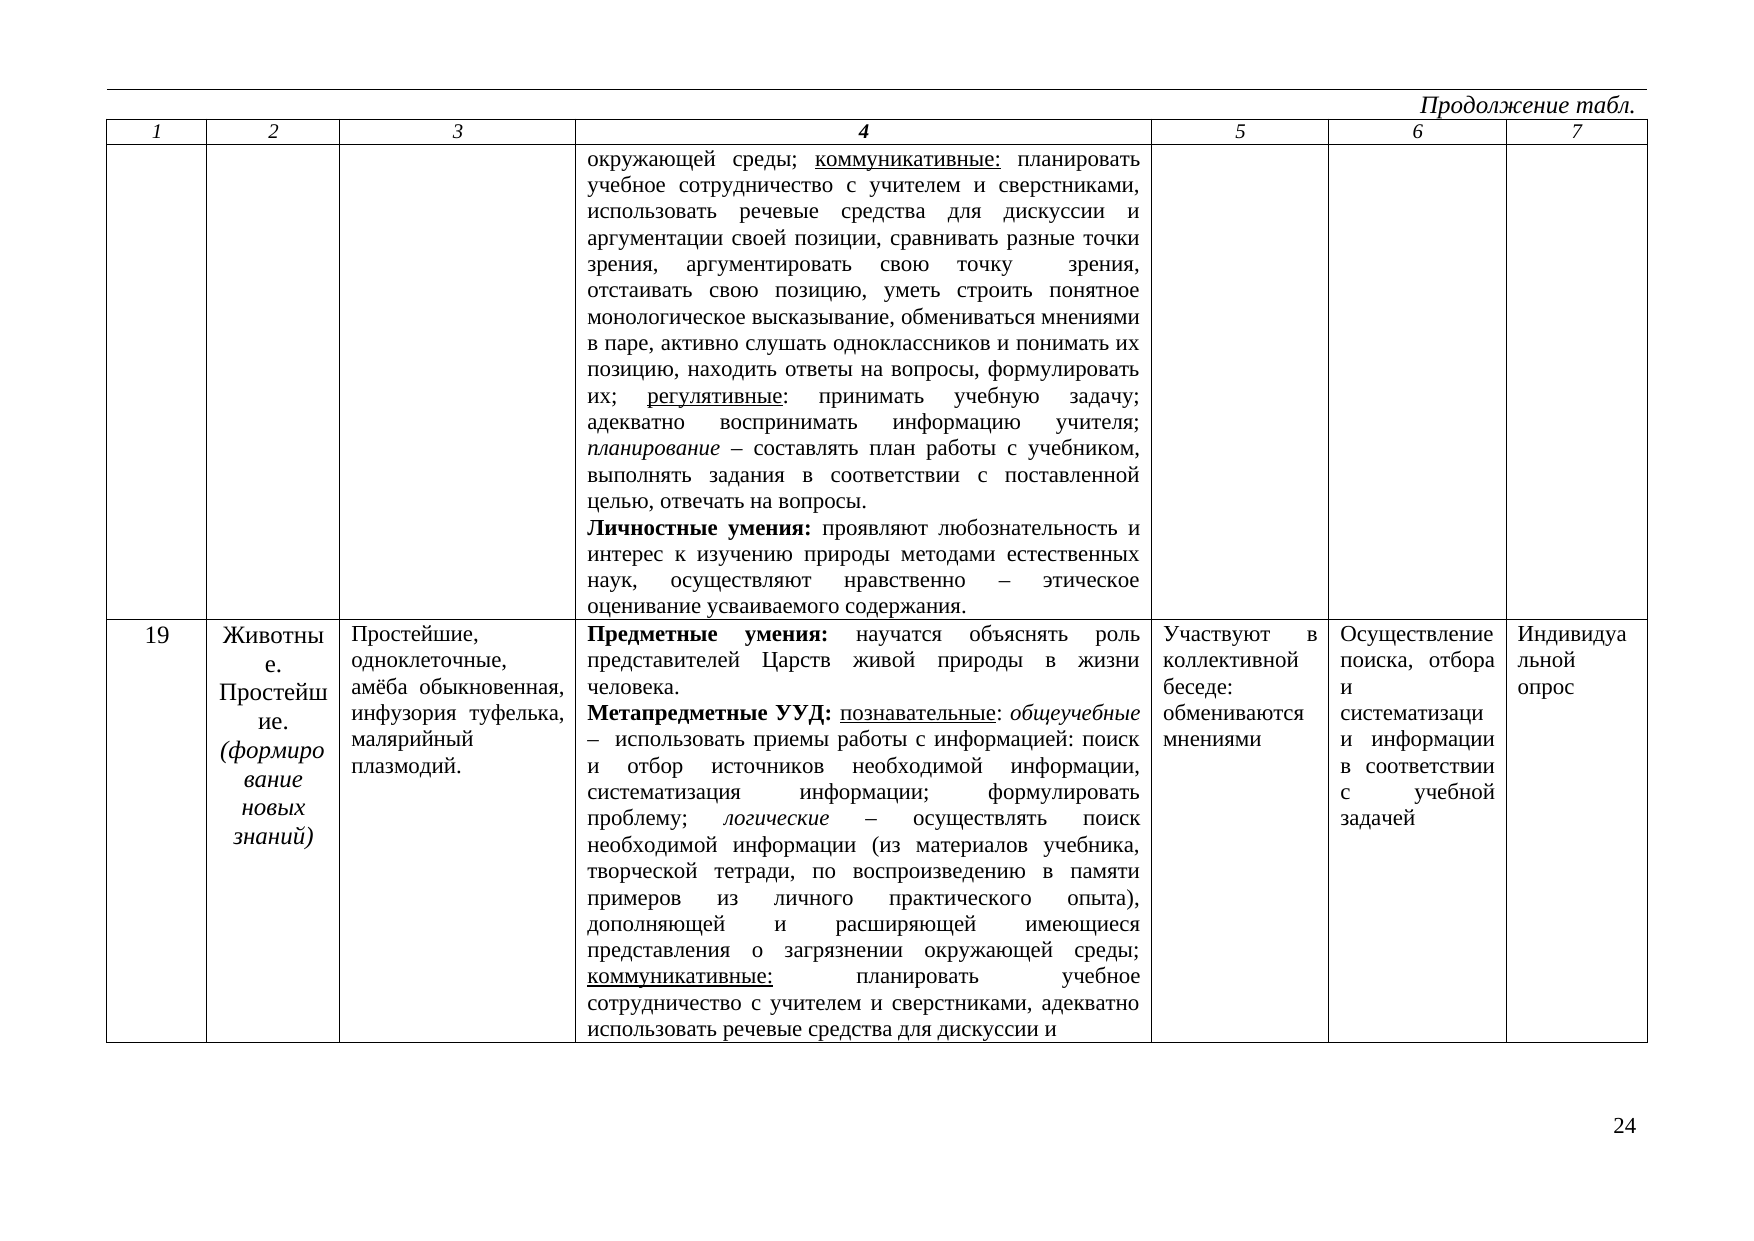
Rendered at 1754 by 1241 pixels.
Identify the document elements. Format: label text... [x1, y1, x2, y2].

table_cell Продолжение табл. [107, 90, 1647, 118]
table_cell [1152, 145, 1328, 619]
table_cell [1507, 145, 1647, 619]
table_cell 3 [340, 120, 575, 143]
table_cell Животные. Простейшие. (формирование новых знаний) [207, 620, 339, 1042]
table_cell [207, 145, 339, 619]
table_cell [1329, 145, 1506, 619]
table_cell Простейшие, одноклеточные, амёба обыкновенная, инфузория туфелька, малярийный плазмодий. [340, 620, 575, 1042]
table_cell 7 [1507, 120, 1647, 143]
table_cell 2 [207, 120, 339, 143]
table_cell 19 [107, 620, 206, 1042]
table_cell [340, 145, 575, 619]
table_cell Индивидуальной опрос [1507, 620, 1647, 1042]
table_cell 4 [576, 120, 1151, 143]
table_cell Осуществление поиска, отбора и систематизации информации в соответствии с учебной задачей [1329, 620, 1506, 1042]
table_cell 6 [1329, 120, 1506, 143]
table_cell [107, 145, 206, 619]
table_cell 5 [1152, 120, 1328, 143]
table_cell окружающей среды; коммуникативные: планировать учебное сотрудничество с учителем и сверстниками, использовать речевые средства для дискуссии и аргументации своей позиции, сравнивать разные точки зрения, аргументировать свою точку зрения, отстаивать свою позицию, уметь строить понятное монологическое высказывание, обмениваться мнениями в паре, активно слушать одноклассников и понимать их позицию, находить ответы на вопросы, формулировать их; регулятивные: принимать учебную задачу; адекватно воспринимать информацию учителя; планирование – составлять план работы с учебником, выполнять задания в соответствии с поставленной целью, отвечать на вопросы. Личностные умения: проявляют любознательность и интерес к изучению природы методами естественных наук, осуществляют нравственно – этическое оценивание усваиваемого содержания. [576, 145, 1151, 619]
table_cell 1 [107, 120, 206, 143]
table_cell Предметные умения: научатся объяснять роль представителей Царств живой природы в жизни человека. Метапредметные УУД: познавательные: общеучебные – использовать приемы работы с информацией: поиск и отбор источников необходимой информации, систематизация информации; формулировать проблему; логические – осуществлять поиск необходимой информации (из материалов учебника, творческой тетради, по воспроизведению в памяти примеров из личного практического опыта), дополняющей и расширяющей имеющиеся представления о загрязнении окружающей среды; коммуникативные: планировать учебное сотрудничество с учителем и сверстниками, адекватно использовать речевые средства для дискуссии и [576, 620, 1151, 1042]
table_cell Участвуют в коллективной беседе: обмениваются мнениями [1152, 620, 1328, 1042]
